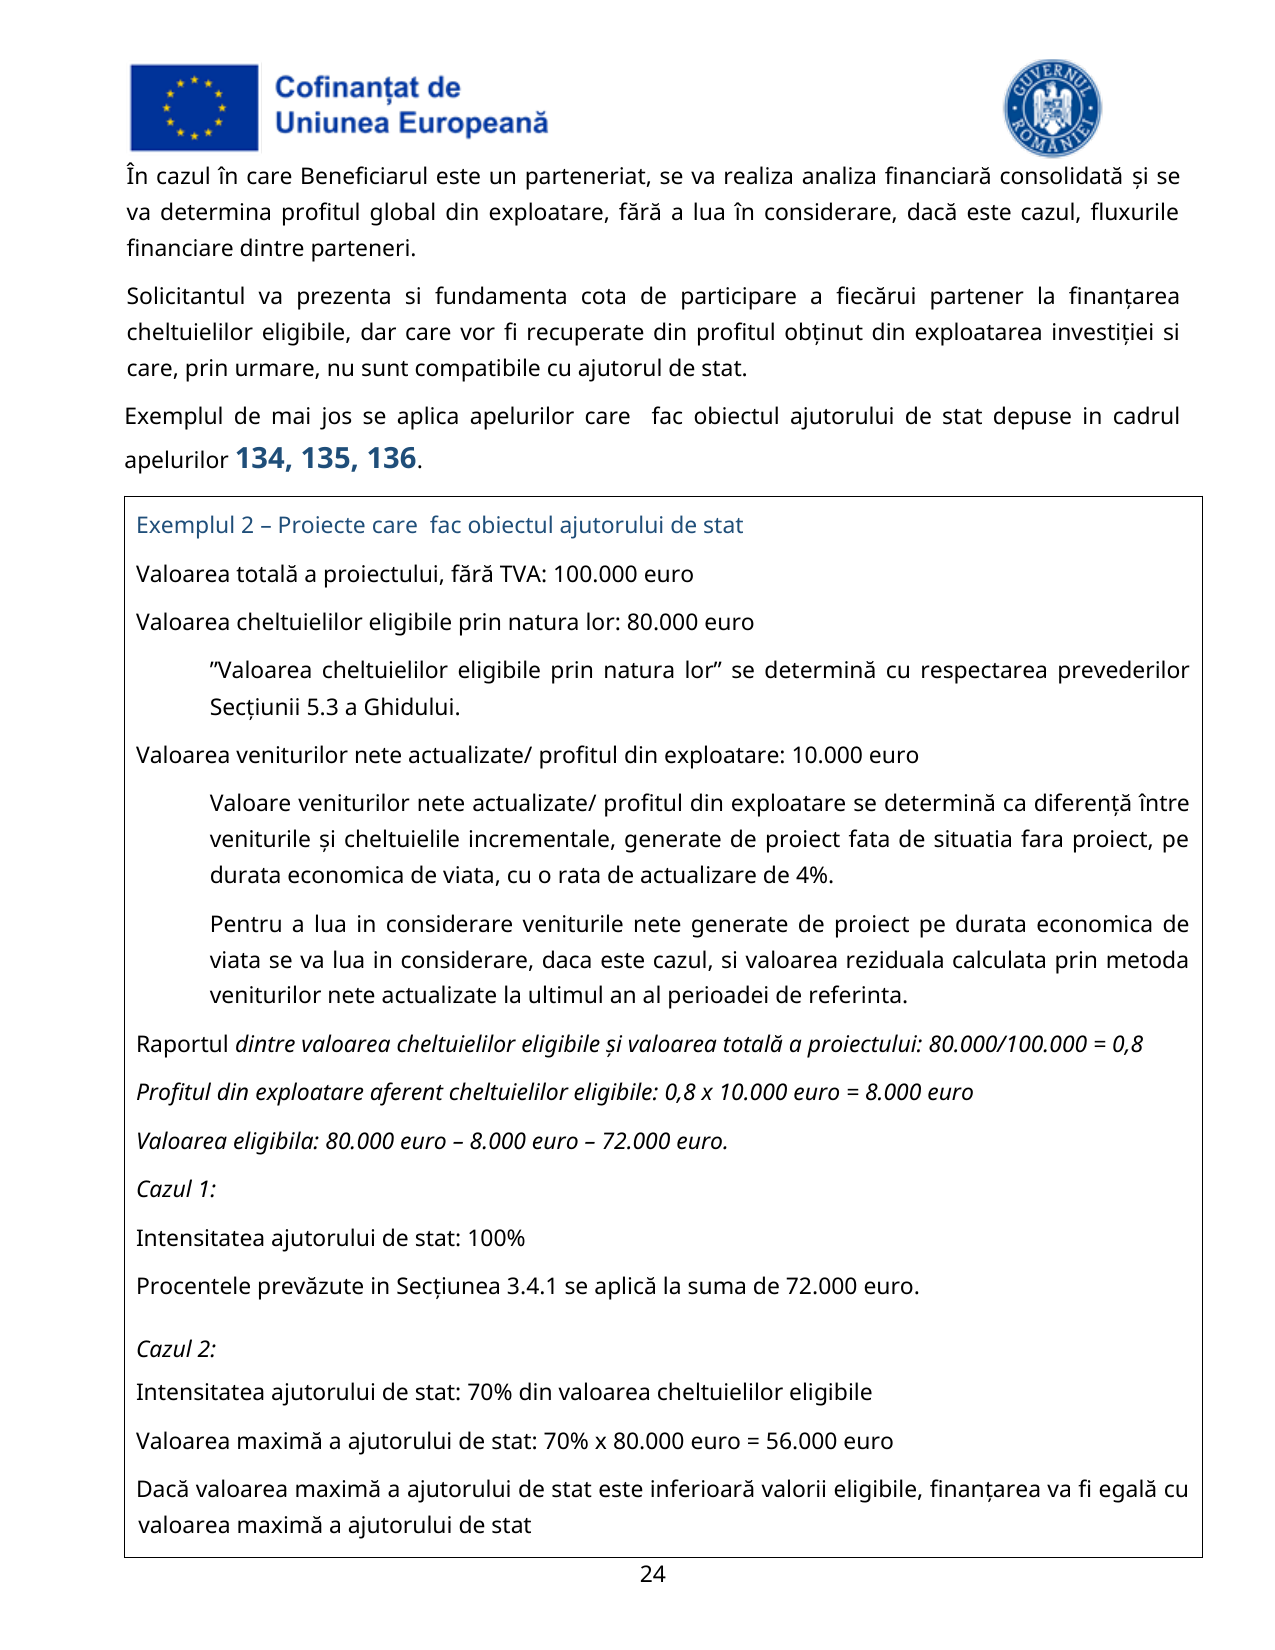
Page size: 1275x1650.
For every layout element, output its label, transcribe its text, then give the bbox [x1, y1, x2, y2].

text Solicitantul va prezenta si fundamenta cota de participare a fiecărui partener la finanțarea cheltuielilor eligibile, dar care vor fi recuperate din profitul obținut din exploatarea investiției si care, prin urmare, nu sunt compatibile cu ajutorul de stat. [126, 280, 1181, 383]
text Exemplul de mai jos se aplica apelurilor care fac obiectul ajutorului de stat depuse in cadrul apelurilor 134, 135, 136. [124, 400, 1181, 477]
picture [124, 59, 1104, 160]
text În cazul în care Beneficiarul este un parteneriat, se va realiza analiza financiară consolidată şi se va determina profitul global din exploatare, fără a lua în considerare, dacă este cazul, fluxurile financiare dintre parteneri. [126, 160, 1181, 263]
